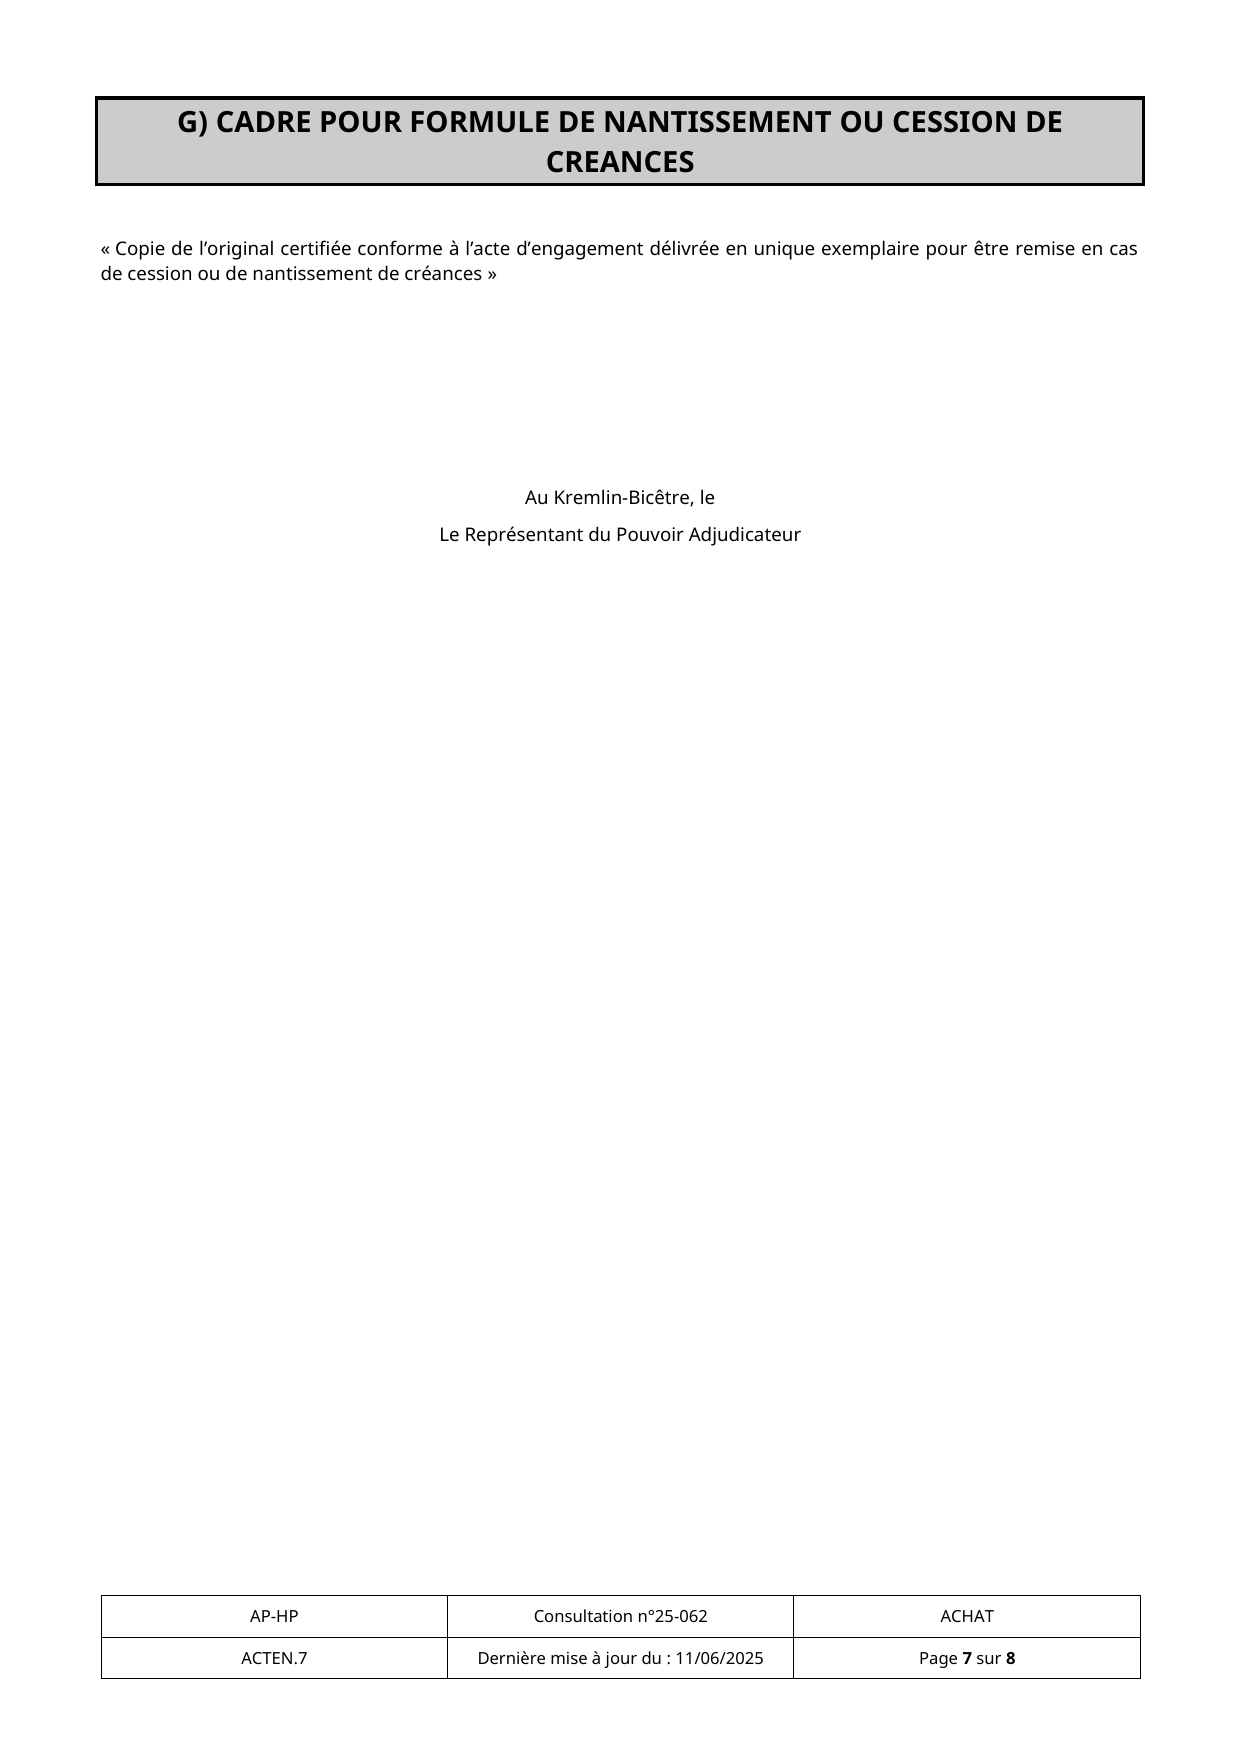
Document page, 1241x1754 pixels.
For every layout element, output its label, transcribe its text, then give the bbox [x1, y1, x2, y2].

text Le Représentant du Pouvoir Adjudicateur [100, 522, 1140, 547]
text Au Kremlin-Bicêtre, le [100, 484, 1140, 510]
text « Copie de l’original certifiée conforme à l’acte d’engagement délivrée en unique exemplaire pour être remise en cas de cession ou de nantissement de créances » [100, 235, 1140, 286]
text CADRE POUR FORMULE DE NANTISSEMENT OU CESSION DE CREANCES [98, 100, 1142, 183]
